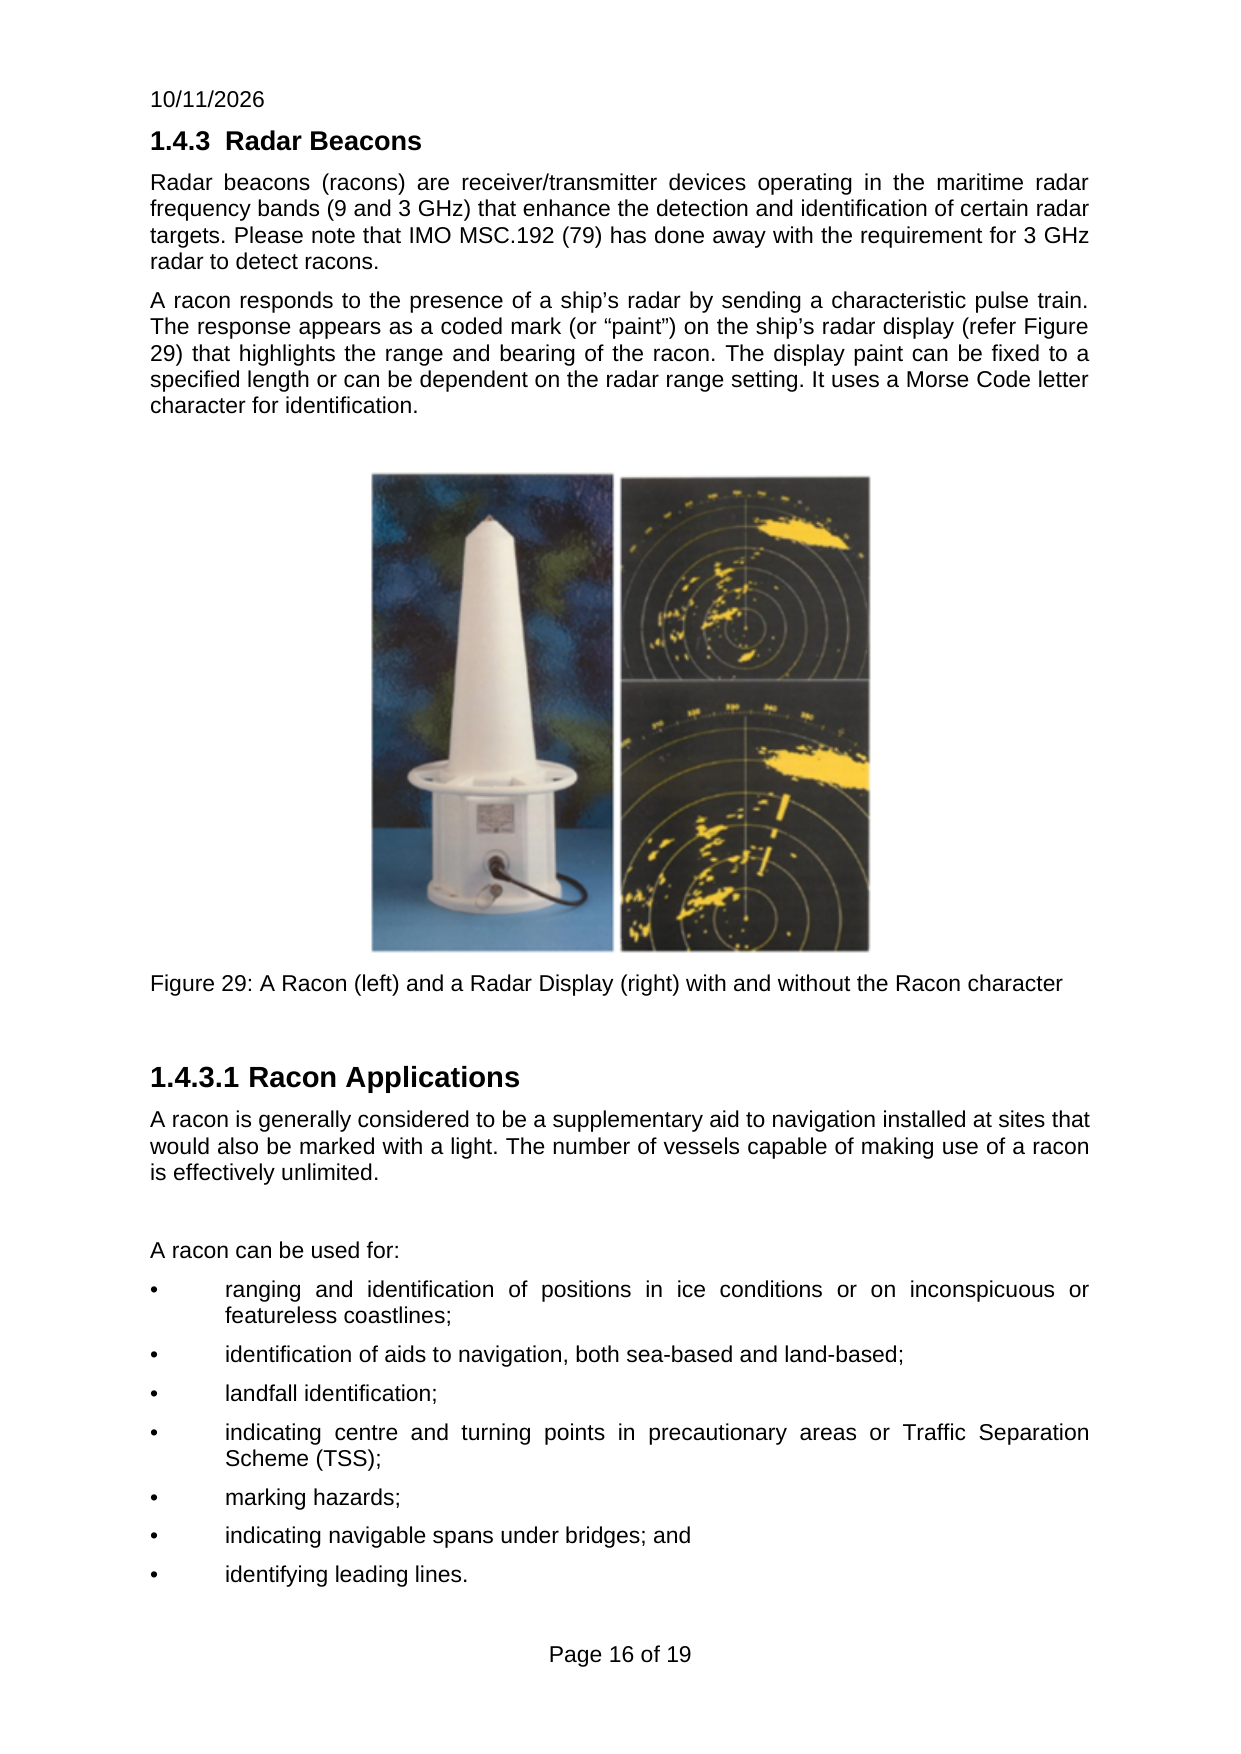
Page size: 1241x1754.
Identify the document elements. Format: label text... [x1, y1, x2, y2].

text • ranging and identification of positions in ice conditions or on inconspicuous or featureless coastlines; [150, 1276, 1090, 1328]
text A racon can be used for: [150, 1237, 1090, 1263]
text • indicating navigable spans under bridges; and [150, 1522, 1090, 1549]
text • indicating centre and turning points in precautionary areas or Traffic Separation Scheme (TSS); [150, 1418, 1090, 1471]
text Figure 29: A Racon (left) and a Radar Display (right) with and without the Racon character [150, 970, 1090, 996]
text A racon is generally considered to be a supplementary aid to navigation installed at sites that would also be marked with a light. The number of vessels capable of making use of a racon is effectively unlimited. [150, 1106, 1090, 1185]
text • identifying leading lines. [150, 1561, 1090, 1588]
text • identification of aids to navigation, both sea-based and land-based; [150, 1341, 1090, 1367]
text • marking hazards; [150, 1484, 1090, 1510]
text • landfall identification; [150, 1379, 1090, 1406]
picture [363, 470, 877, 958]
text A racon responds to the presence of a ship’s radar by sending a characteristic pulse train. The response appears as a coded mark (or “paint”) on the ship’s radar display (refer Figure 29) that highlights the range and bearing of the racon. The display paint can be fixed to a specified length or can be dependent on the radar range setting. It uses a Morse Code letter character for identification. [150, 287, 1090, 419]
subtitle Radar Beacons [150, 125, 1090, 156]
subtitle Racon Applications [150, 1060, 1090, 1094]
text Radar beacons (racons) are receiver/transmitter devices operating in the maritime radar frequency bands (9 and 3 GHz) that enhance the detection and identification of certain radar targets. Please note that IMO MSC.192 (79) has done away with the requirement for 3 GHz radar to detect racons. [150, 169, 1090, 274]
